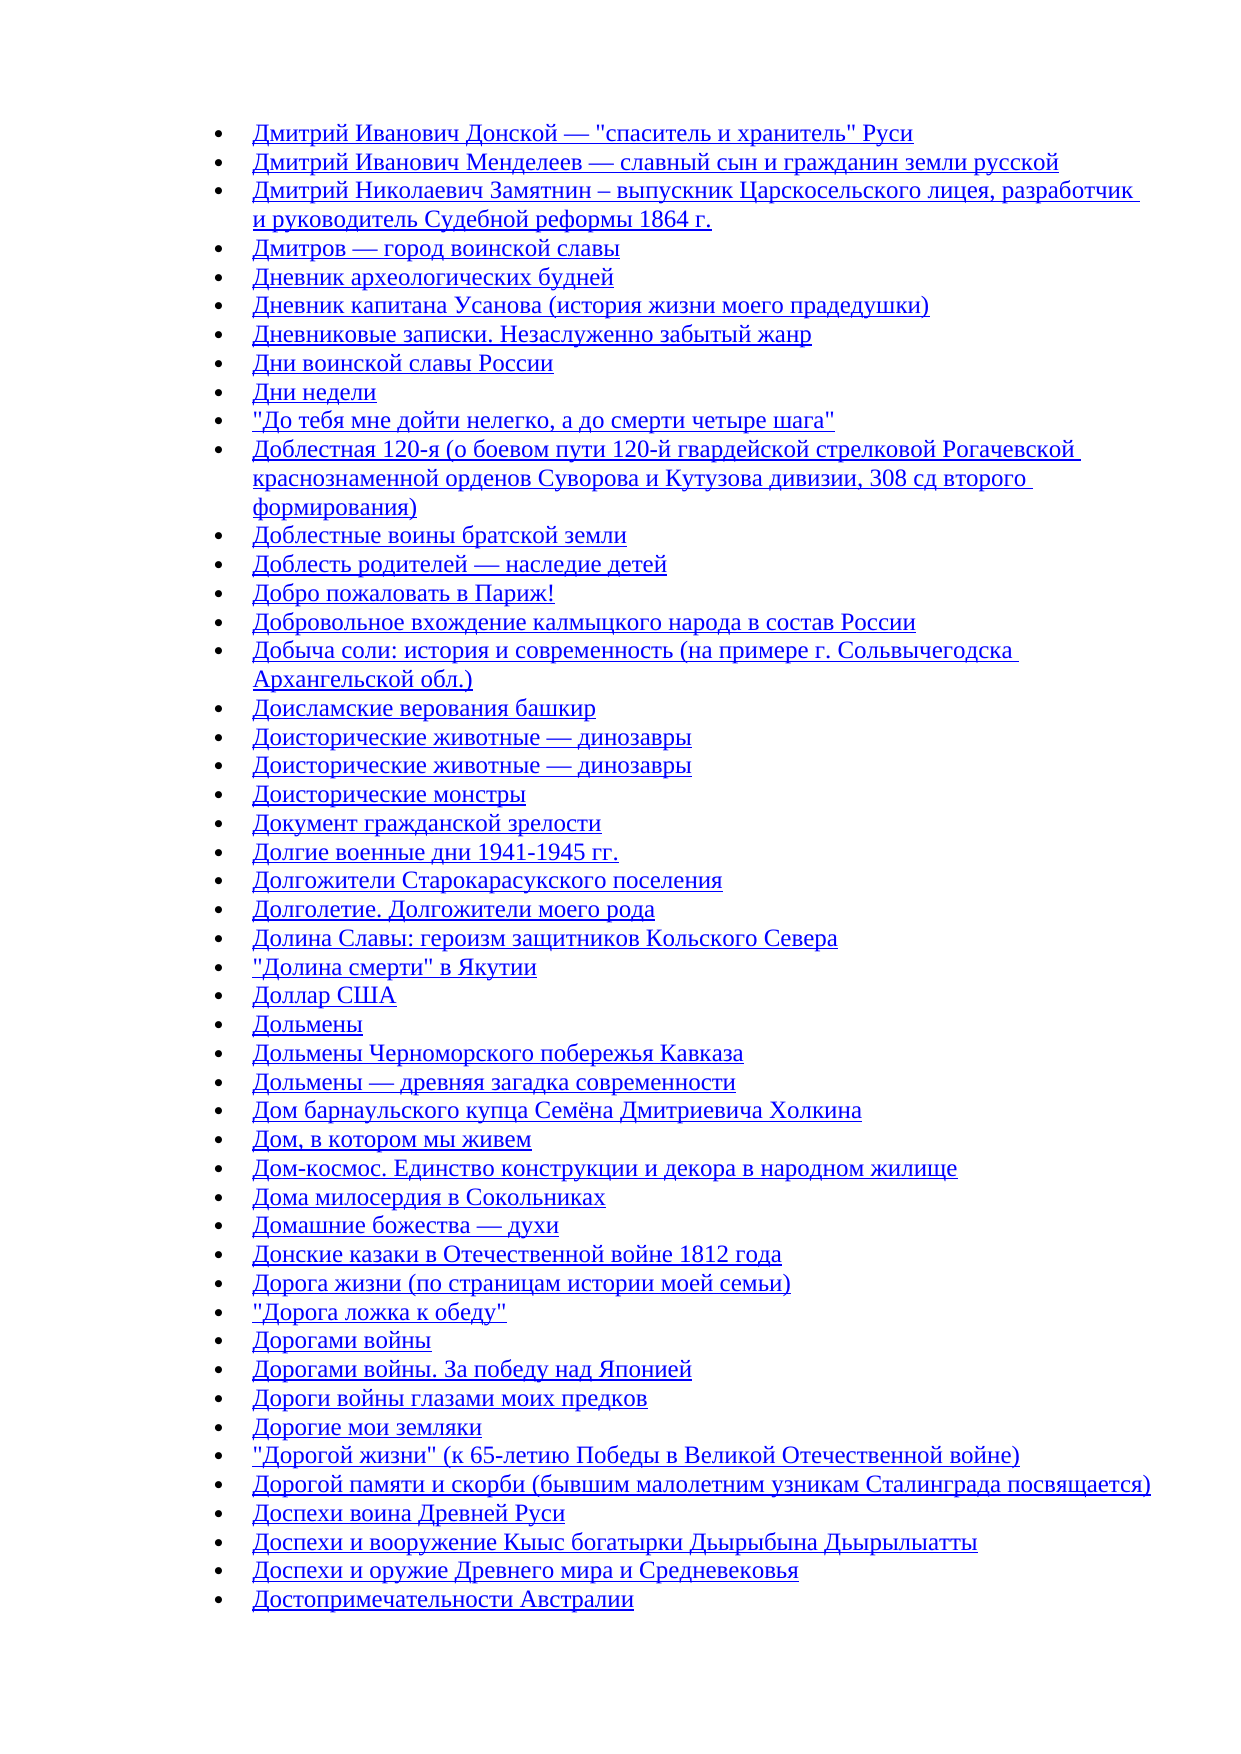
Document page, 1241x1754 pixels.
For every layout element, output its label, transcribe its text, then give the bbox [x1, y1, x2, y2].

list Доблесть родителей — наследие детей [215, 549, 1152, 578]
list Дмитров — город воинской славы [215, 233, 1152, 262]
list Добыча соли: история и современность (на примере г. Сольвычегодска Архангельской обл.) [215, 636, 1152, 693]
list Дмитрий Николаевич Замятнин – выпускник Царскосельского лицея, разработчик и руководитель Судебной реформы 1864 г. [215, 176, 1152, 233]
list Доблестные воины братской земли [215, 521, 1152, 549]
list Доисторические животные — динозавры [215, 751, 1152, 779]
list Дома милосердия в Сокольниках [215, 1182, 1152, 1211]
list Долина Славы: героизм защитников Кольского Севера [215, 923, 1152, 952]
list Донские казаки в Отечественной войне 1812 года [215, 1239, 1152, 1268]
list "Дорога ложка к обеду" [215, 1297, 1152, 1326]
list Дольмены [215, 1009, 1152, 1038]
list "Дорогой жизни" (к 65-летию Победы в Великой Отечественной войне) [215, 1441, 1152, 1469]
list Дмитрий Иванович Донской — "спаситель и хранитель" Руси [215, 118, 1152, 147]
list Долгожители Старокарасукского поселения [215, 866, 1152, 894]
list Доисторические монстры [215, 779, 1152, 808]
list Дом барнаульского купца Семёна Дмитриевича Холкина [215, 1096, 1152, 1124]
list Доспехи и вооружение Кыыс богатырки Дьырыбына Дьырылыатты [215, 1527, 1152, 1556]
list Дневник капитана Усанова (история жизни моего прадедушки) [215, 291, 1152, 319]
list Долголетие. Долгожители моего рода [215, 894, 1152, 923]
list "До тебя мне дойти нелегко, а до смерти четыре шага" [215, 406, 1152, 434]
list Дом-космос. Единство конструкции и декора в народном жилище [215, 1153, 1152, 1182]
list Добровольное вхождение калмыцкого народа в состав России [215, 607, 1152, 636]
list Дмитрий Иванович Менделеев — славный сын и гражданин земли русской [215, 147, 1152, 176]
list Дорогами войны. За победу над Японией [215, 1354, 1152, 1383]
list Доспехи воина Древней Руси [215, 1498, 1152, 1527]
list Дневниковые записки. Незаслуженно забытый жанр [215, 319, 1152, 348]
list Домашние божества — духи [215, 1211, 1152, 1239]
list Документ гражданской зрелости [215, 808, 1152, 837]
list Доисламские верования башкир [215, 693, 1152, 722]
list Достопримечательности Австралии [215, 1584, 1152, 1613]
list Дольмены — древняя загадка современности [215, 1067, 1152, 1096]
list Дневник археологических будней [215, 262, 1152, 291]
list Доспехи и оружие Древнего мира и Средневековья [215, 1556, 1152, 1584]
list Дорогие мои земляки [215, 1412, 1152, 1441]
list Доллар США [215, 981, 1152, 1009]
list Дорога жизни (по страницам истории моей семьи) [215, 1268, 1152, 1297]
list "Долина смерти" в Якутии [215, 952, 1152, 981]
list Доисторические животные — динозавры [215, 722, 1152, 751]
list Дорогами войны [215, 1326, 1152, 1354]
list Дольмены Черноморского побережья Кавказа [215, 1038, 1152, 1067]
list Доблестная 120-я (о боевом пути 120-й гвардейской стрелковой Рогачевской краснознаменной орденов Суворова и Кутузова дивизии, 308 сд второго формирования) [215, 434, 1152, 521]
list Дом, в котором мы живем [215, 1124, 1152, 1153]
list Дни воинской славы России [215, 348, 1152, 377]
list Добро пожаловать в Париж! [215, 578, 1152, 607]
list Долгие военные дни 1941-1945 гг. [215, 837, 1152, 866]
list Дороги войны глазами моих предков [215, 1383, 1152, 1412]
list Дни недели [215, 377, 1152, 406]
list Дорогой памяти и скорби (бывшим малолетним узникам Сталинграда посвящается) [215, 1469, 1152, 1498]
